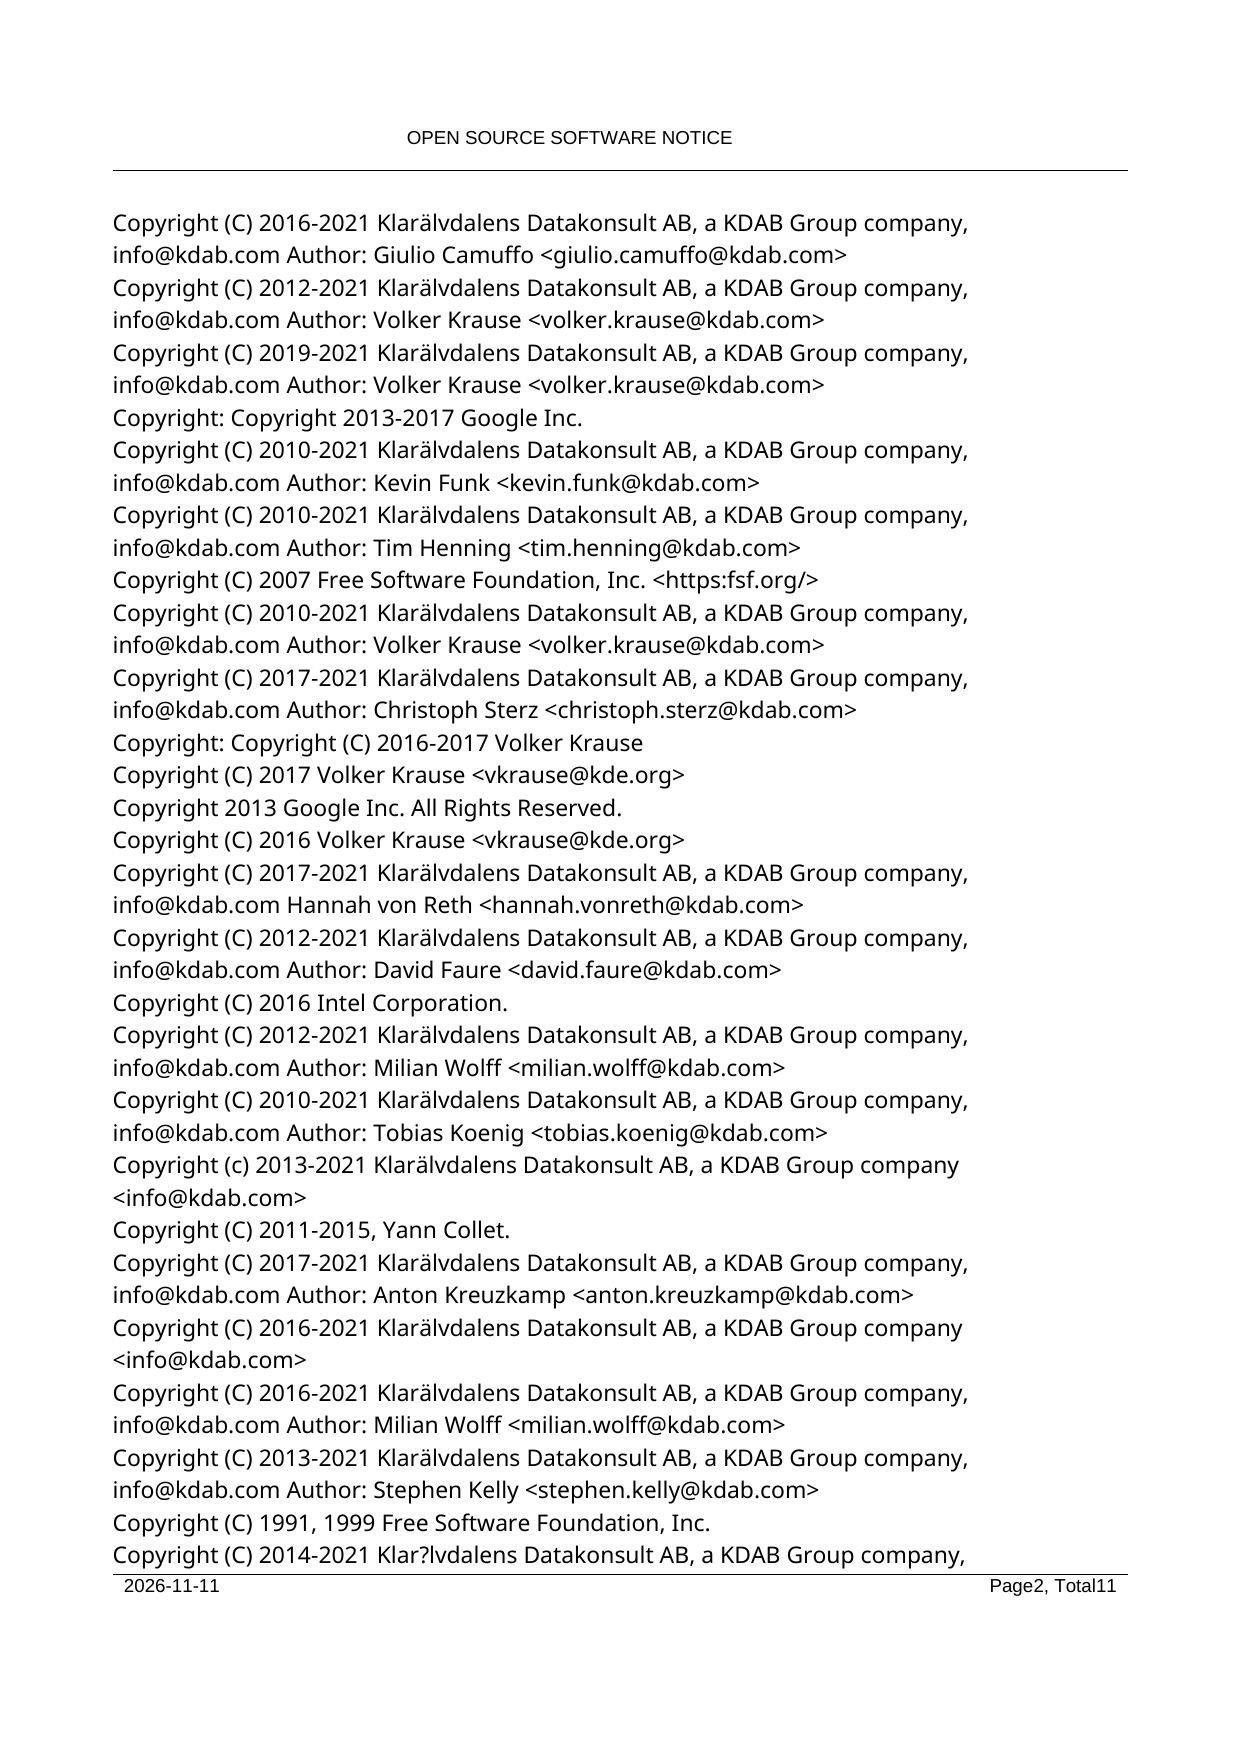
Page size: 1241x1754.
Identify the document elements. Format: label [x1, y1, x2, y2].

text [112, 206, 1128, 1571]
